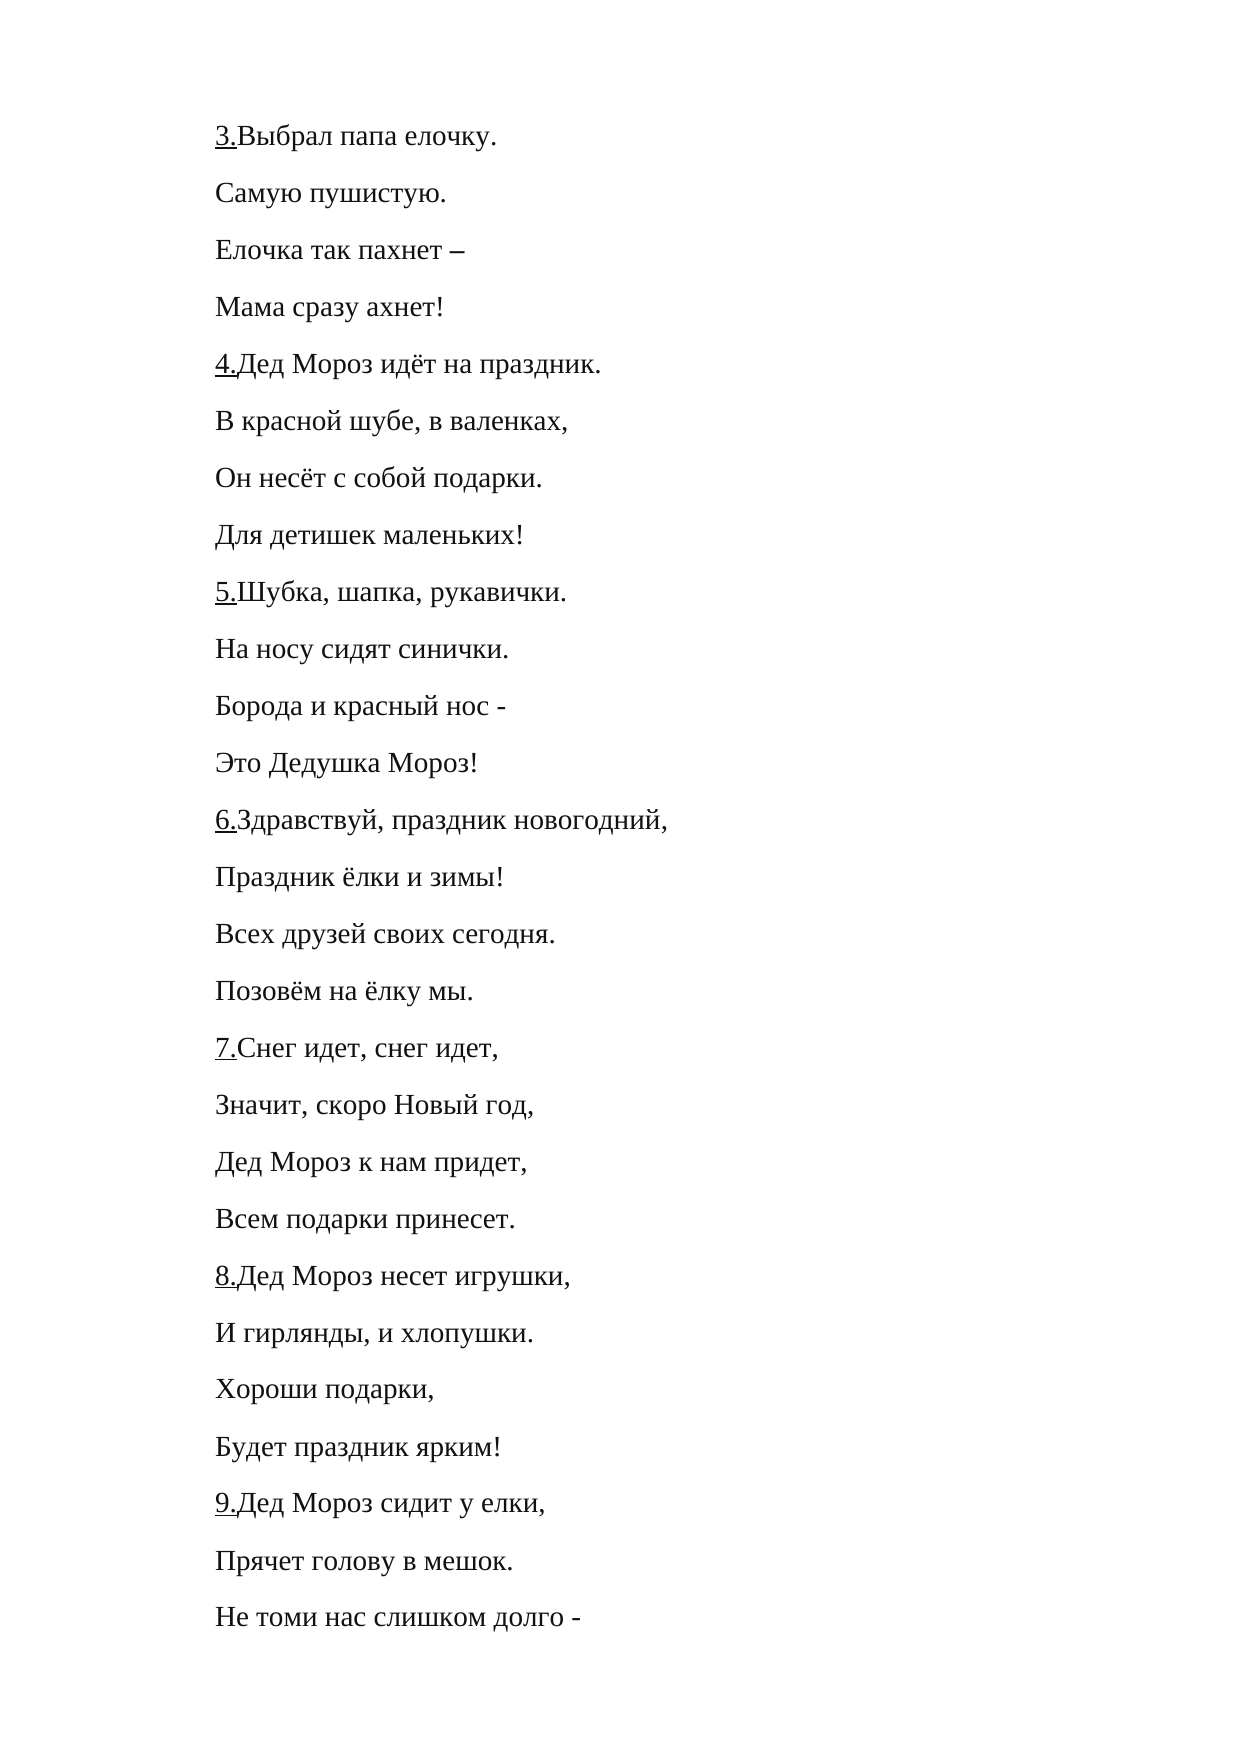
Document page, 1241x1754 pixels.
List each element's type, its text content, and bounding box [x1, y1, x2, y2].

text Елочка так пахнет – [177, 232, 1152, 266]
text В красной шубе, в валенках, [177, 403, 1152, 437]
text 7.Снег идет, снег идет, [177, 1030, 1152, 1063]
text 9.Дед Мороз сидит у елки, [177, 1486, 1152, 1519]
text 3.Выбрал папа елочку. [177, 118, 1152, 152]
text Праздник ёлки и зимы! [177, 859, 1152, 892]
text Не томи нас слишком долго - [177, 1599, 1152, 1633]
text Всем подарки принесет. [177, 1201, 1152, 1234]
text Всех друзей своих сегодня. [177, 916, 1152, 949]
text 4.Дед Мороз идёт на праздник. [177, 346, 1152, 379]
text 6.Здравствуй, праздник новогодний, [177, 802, 1152, 835]
text Самую пушистую. [177, 175, 1152, 209]
text Для детишек маленьких! [177, 517, 1152, 551]
text Борода и красный нос - [177, 688, 1152, 721]
text И гирлянды, и хлопушки. [177, 1315, 1152, 1348]
text Позовём на ёлку мы. [177, 973, 1152, 1006]
text Хороши подарки, [177, 1372, 1152, 1405]
text 8.Дед Мороз несет игрушки, [177, 1258, 1152, 1291]
text Это Дедушка Мороз! [177, 745, 1152, 778]
text Прячет голову в мешок. [177, 1543, 1152, 1576]
text Будет праздник ярким! [177, 1429, 1152, 1462]
text Мама сразу ахнет! [177, 289, 1152, 323]
text На носу сидят синички. [177, 631, 1152, 664]
text Он несёт с собой подарки. [177, 460, 1152, 493]
text 5.Шубка, шапка, рукавички. [177, 574, 1152, 607]
text Дед Мороз к нам придет, [177, 1144, 1152, 1177]
text Значит, скоро Новый год, [177, 1087, 1152, 1120]
